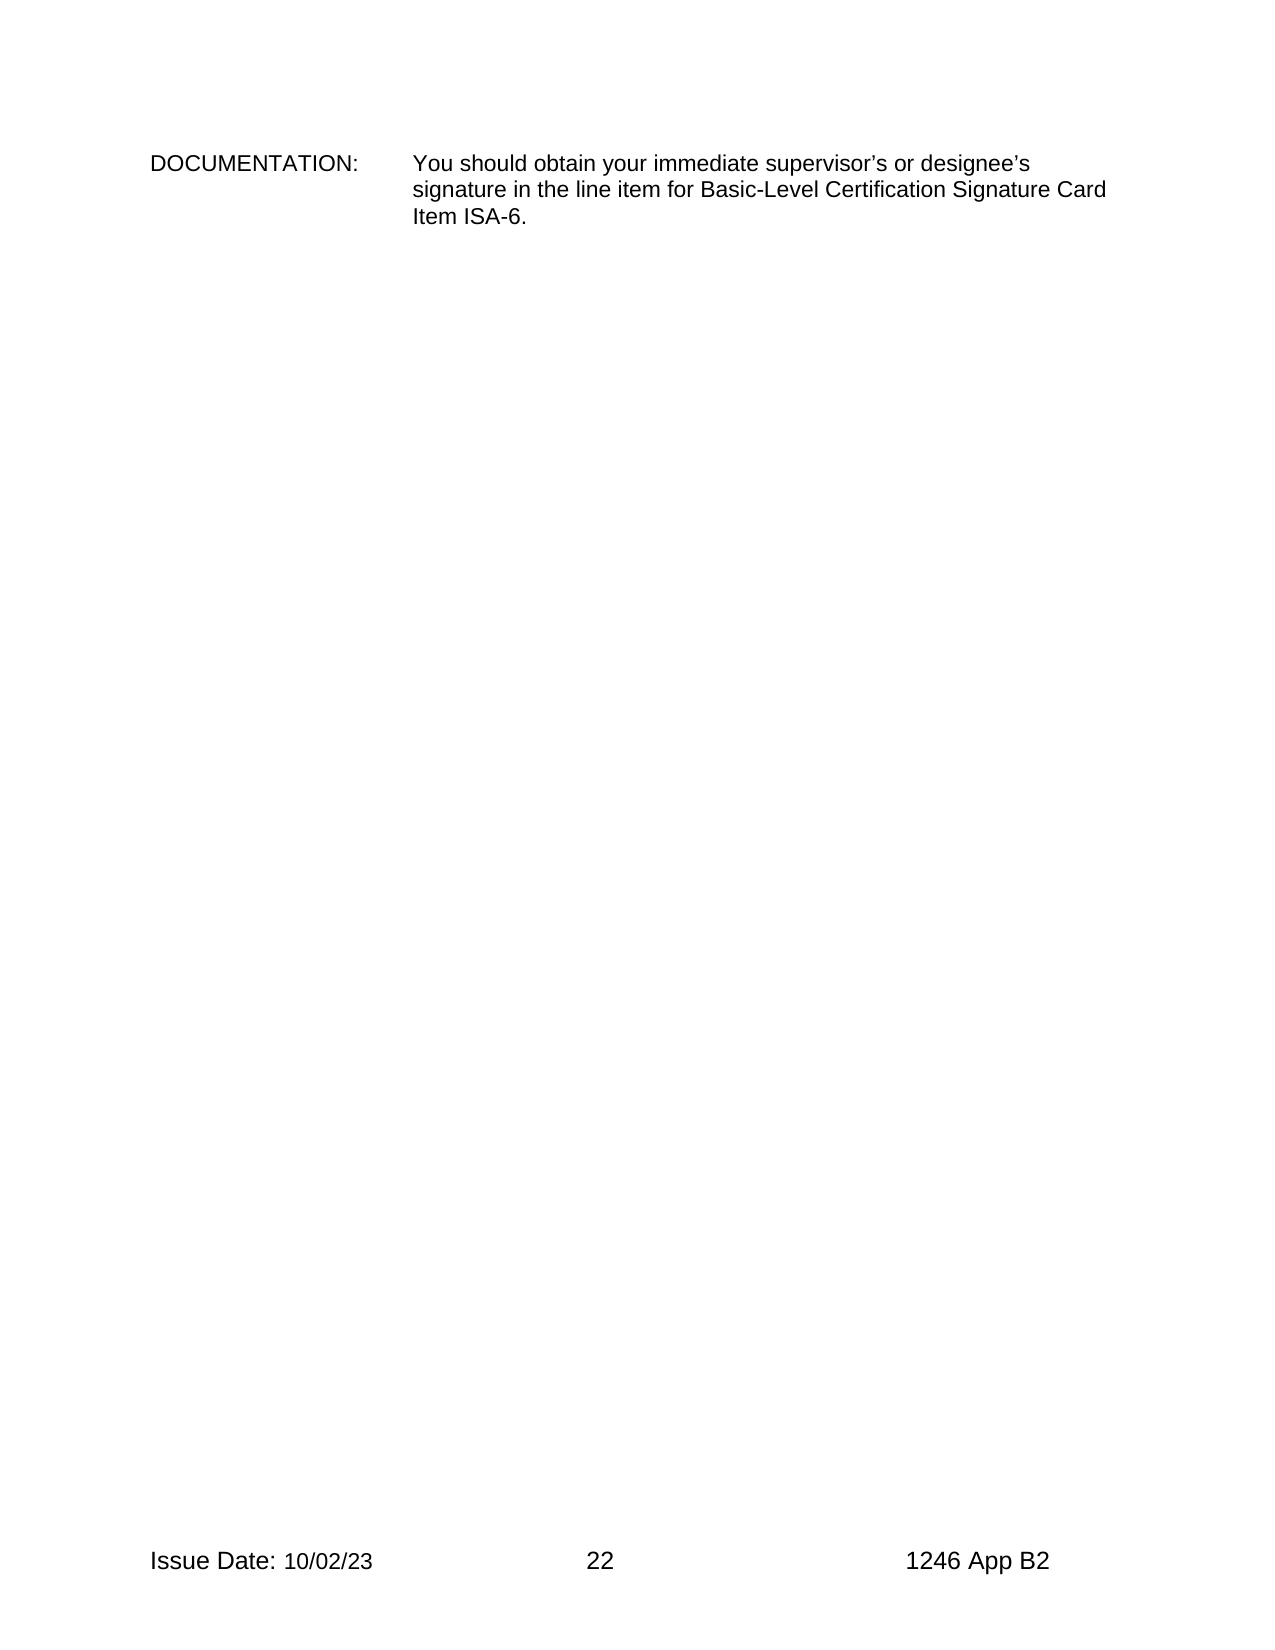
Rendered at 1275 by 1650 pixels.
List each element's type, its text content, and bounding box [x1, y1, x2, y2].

subtitle DOCUMENTATION: You should obtain your immediate supervisor’s or designee’s signature in the line item for Basic-Level Certification Signature Card Item ISA-6. [150, 150, 1125, 229]
